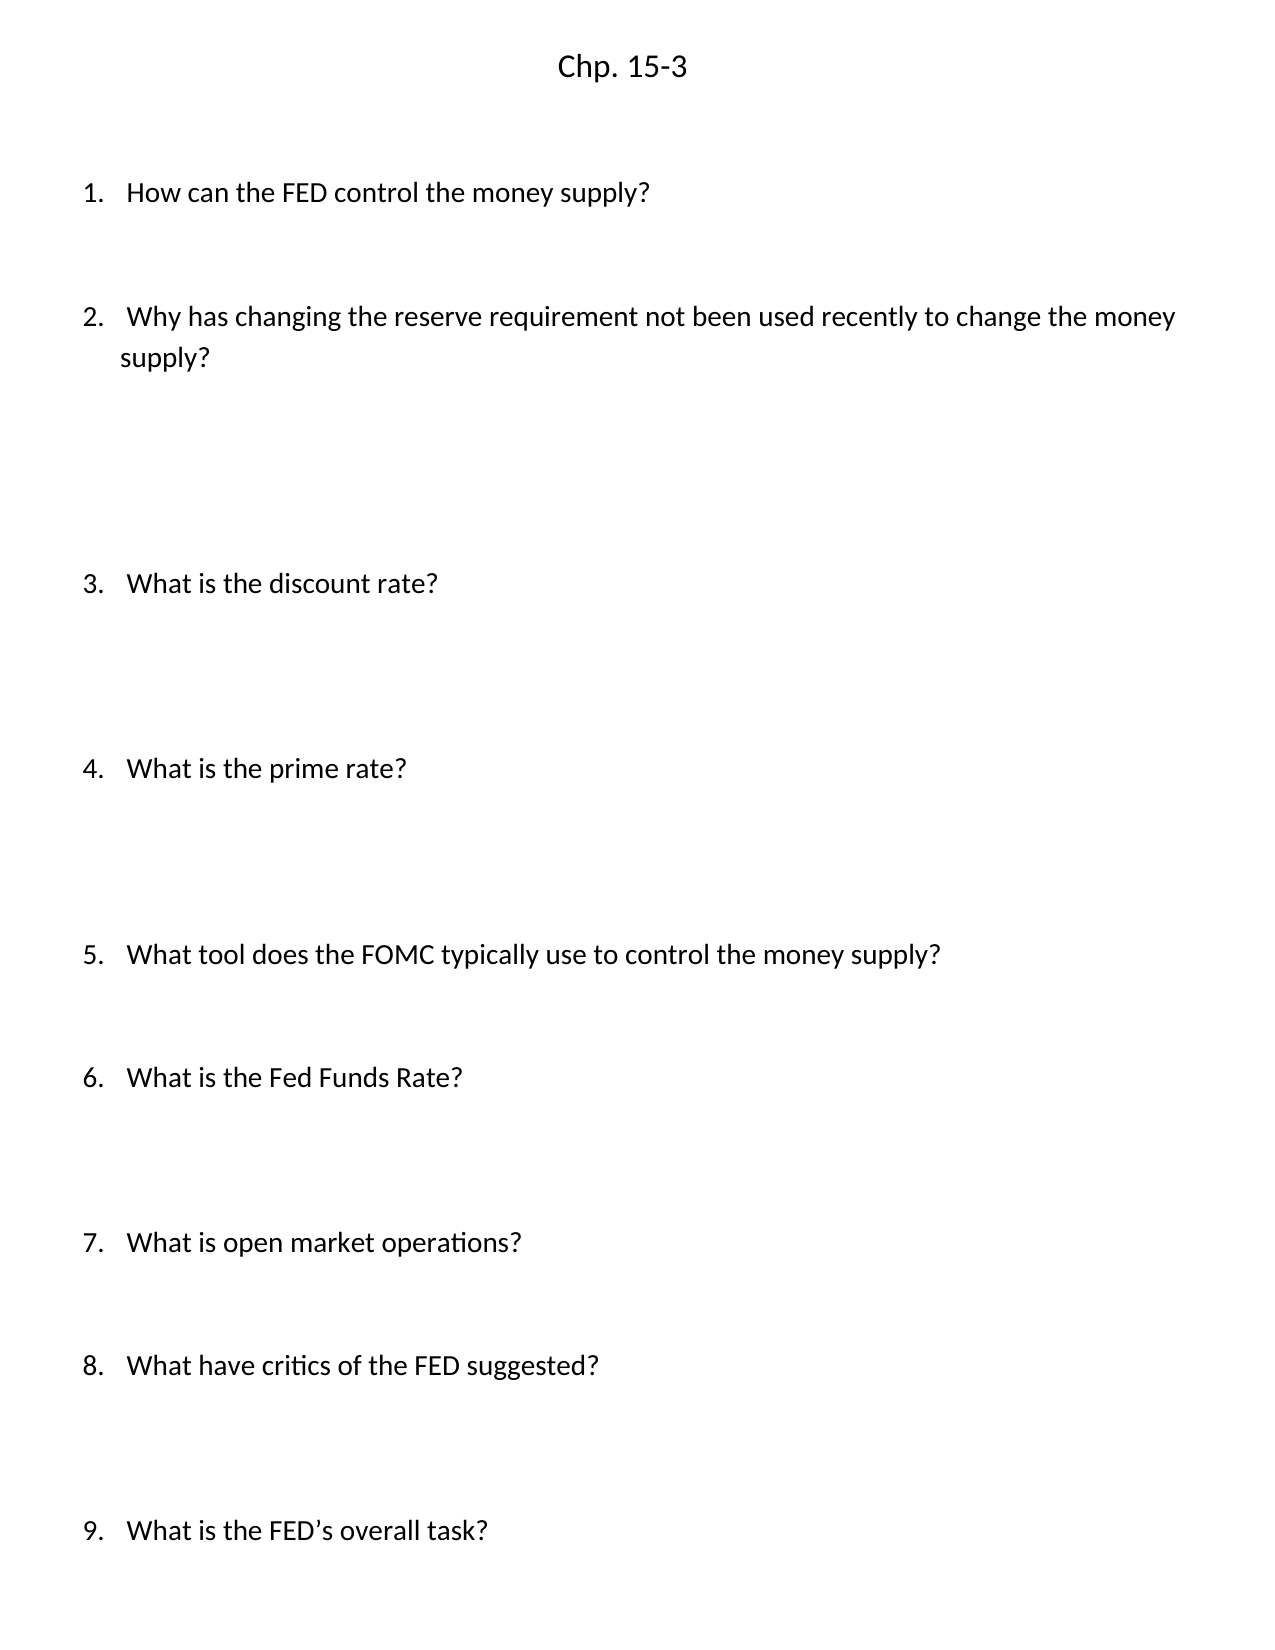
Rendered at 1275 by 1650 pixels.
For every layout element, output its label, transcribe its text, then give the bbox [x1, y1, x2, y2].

list How can the FED control the money supply? [82, 174, 1200, 210]
list What is the prime rate? [82, 750, 1200, 786]
list What is the Fed Funds Rate? [82, 1059, 1200, 1095]
text Chp. 15-3 [45, 45, 1200, 86]
list Why has changing the reserve requirement not been used recently to change the money supply? [82, 298, 1200, 374]
list What is open market operations? [82, 1224, 1200, 1259]
list What is the discount rate? [82, 565, 1200, 601]
list What is the FED’s overall task? [82, 1512, 1200, 1547]
list What tool does the FOMC typically use to control the money supply? [82, 936, 1200, 971]
list What have critics of the FED suggested? [82, 1347, 1200, 1383]
